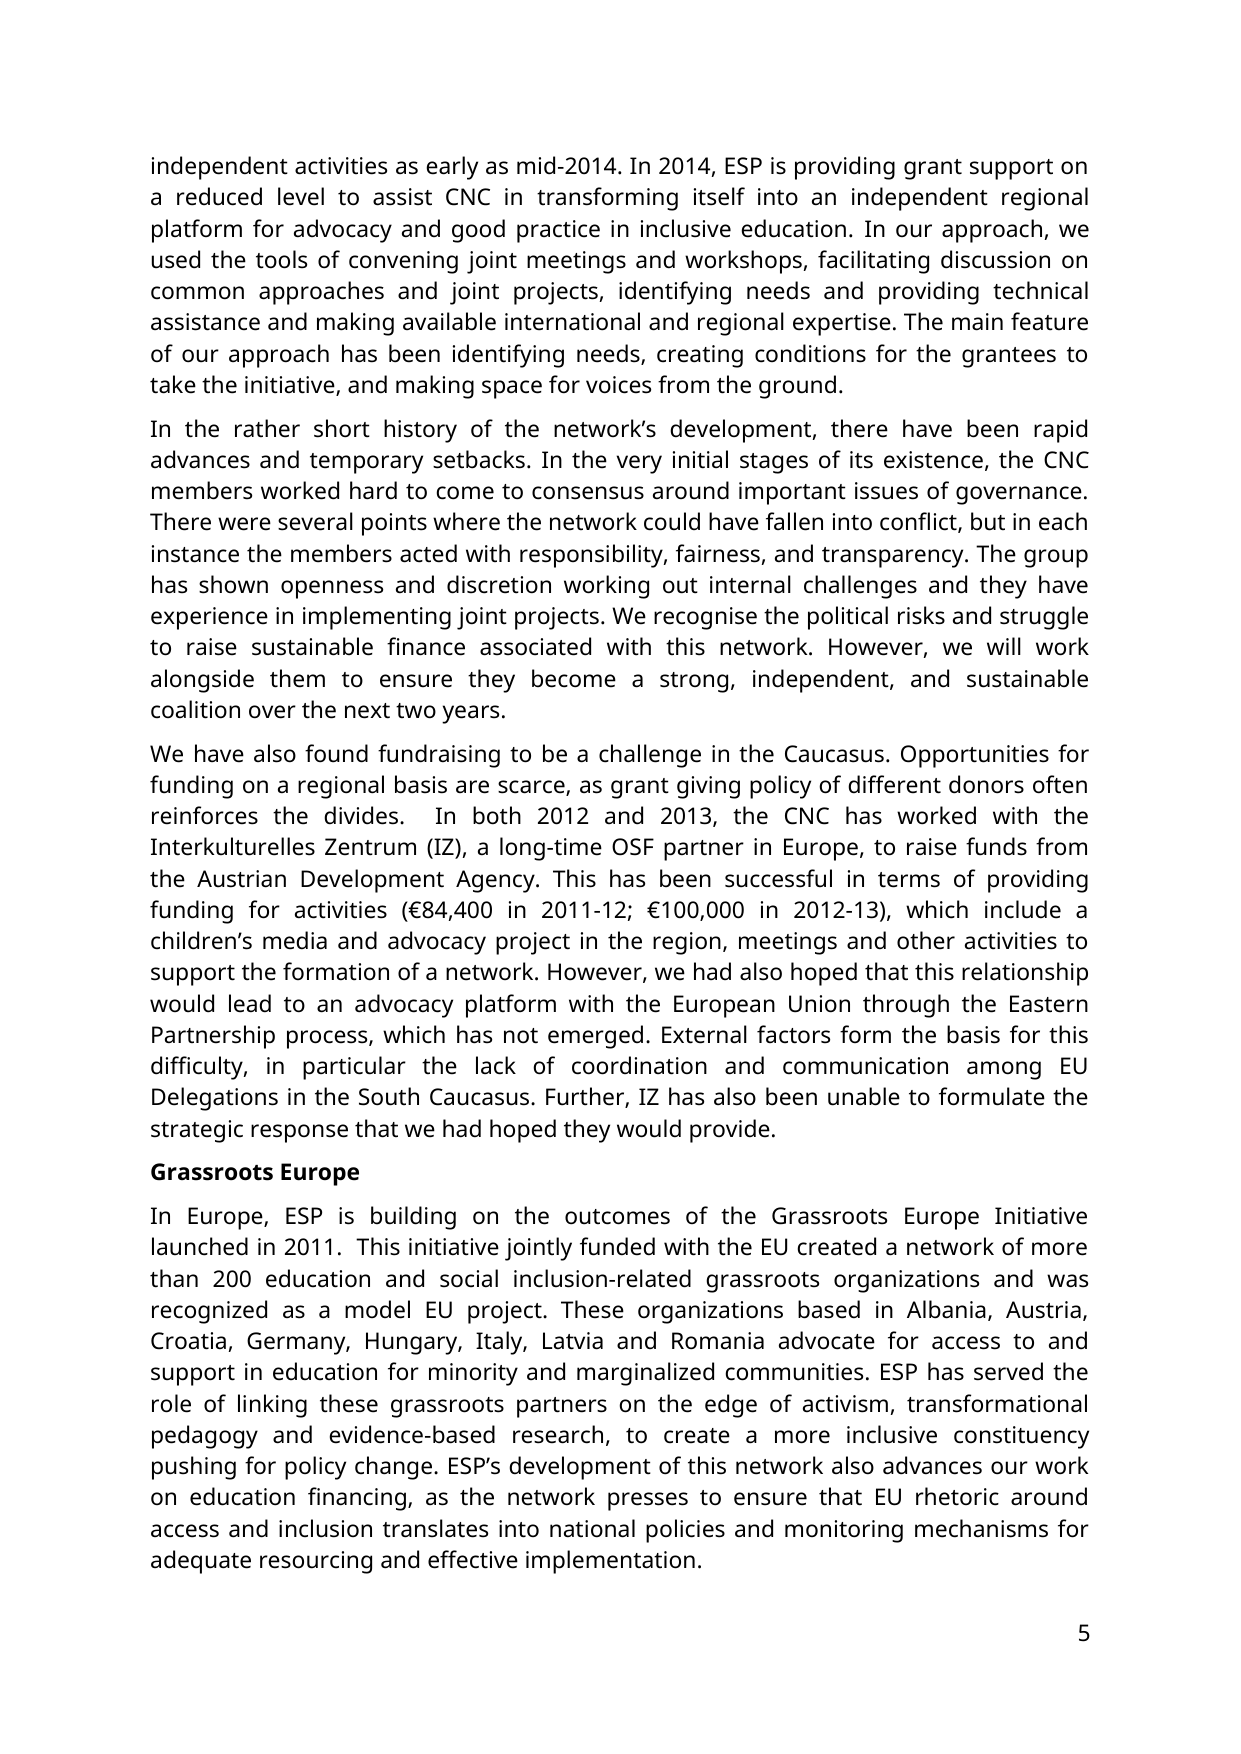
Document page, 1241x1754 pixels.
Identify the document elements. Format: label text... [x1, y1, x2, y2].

text In the rather short history of the network’s development, there have been rapid advances and temporary setbacks. In the very initial stages of its existence, the CNC members worked hard to come to consensus around important issues of governance. There were several points where the network could have fallen into conflict, but in each instance the members acted with responsibility, fairness, and transparency. The group has shown openness and discretion working out internal challenges and they have experience in implementing joint projects. We recognise the political risks and struggle to raise sustainable finance associated with this network. However, we will work alongside them to ensure they become a strong, independent, and sustainable coalition over the next two years. [150, 412, 1090, 725]
text We have also found fundraising to be a challenge in the Caucasus. Opportunities for funding on a regional basis are scarce, as grant giving policy of different donors often reinforces the divides. In both 2012 and 2013, the CNC has worked with the Interkulturelles Zentrum (IZ), a long-time OSF partner in Europe, to raise funds from the Austrian Development Agency. This has been successful in terms of providing funding for activities (€84,400 in 2011-12; €100,000 in 2012-13), which include a children’s media and advocacy project in the region, meetings and other activities to support the formation of a network. However, we had also hoped that this relationship would lead to an advocacy platform with the European Union through the Eastern Partnership process, which has not emerged. External factors form the basis for this difficulty, in particular the lack of coordination and communication among EU Delegations in the South Caucasus. Further, IZ has also been unable to formulate the strategic response that we had hoped they would provide. [150, 737, 1090, 1144]
text In Europe, ESP is building on the outcomes of the Grassroots Europe Initiative launched in 2011. This initiative jointly funded with the EU created a network of more than 200 education and social inclusion-related grassroots organizations and was recognized as a model EU project. These organizations based in Albania, Austria, Croatia, Germany, Hungary, Italy, Latvia and Romania advocate for access to and support in education for minority and marginalized communities. ESP has served the role of linking these grassroots partners on the edge of activism, transformational pedagogy and evidence-based research, to create a more inclusive constituency pushing for policy change. ESP’s development of this network also advances our work on education financing, as the network presses to ensure that EU rhetoric around access and inclusion translates into national policies and monitoring mechanisms for adequate resourcing and effective implementation. [150, 1200, 1090, 1575]
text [150, 150, 1090, 400]
text Grassroots Europe [150, 1156, 1090, 1187]
